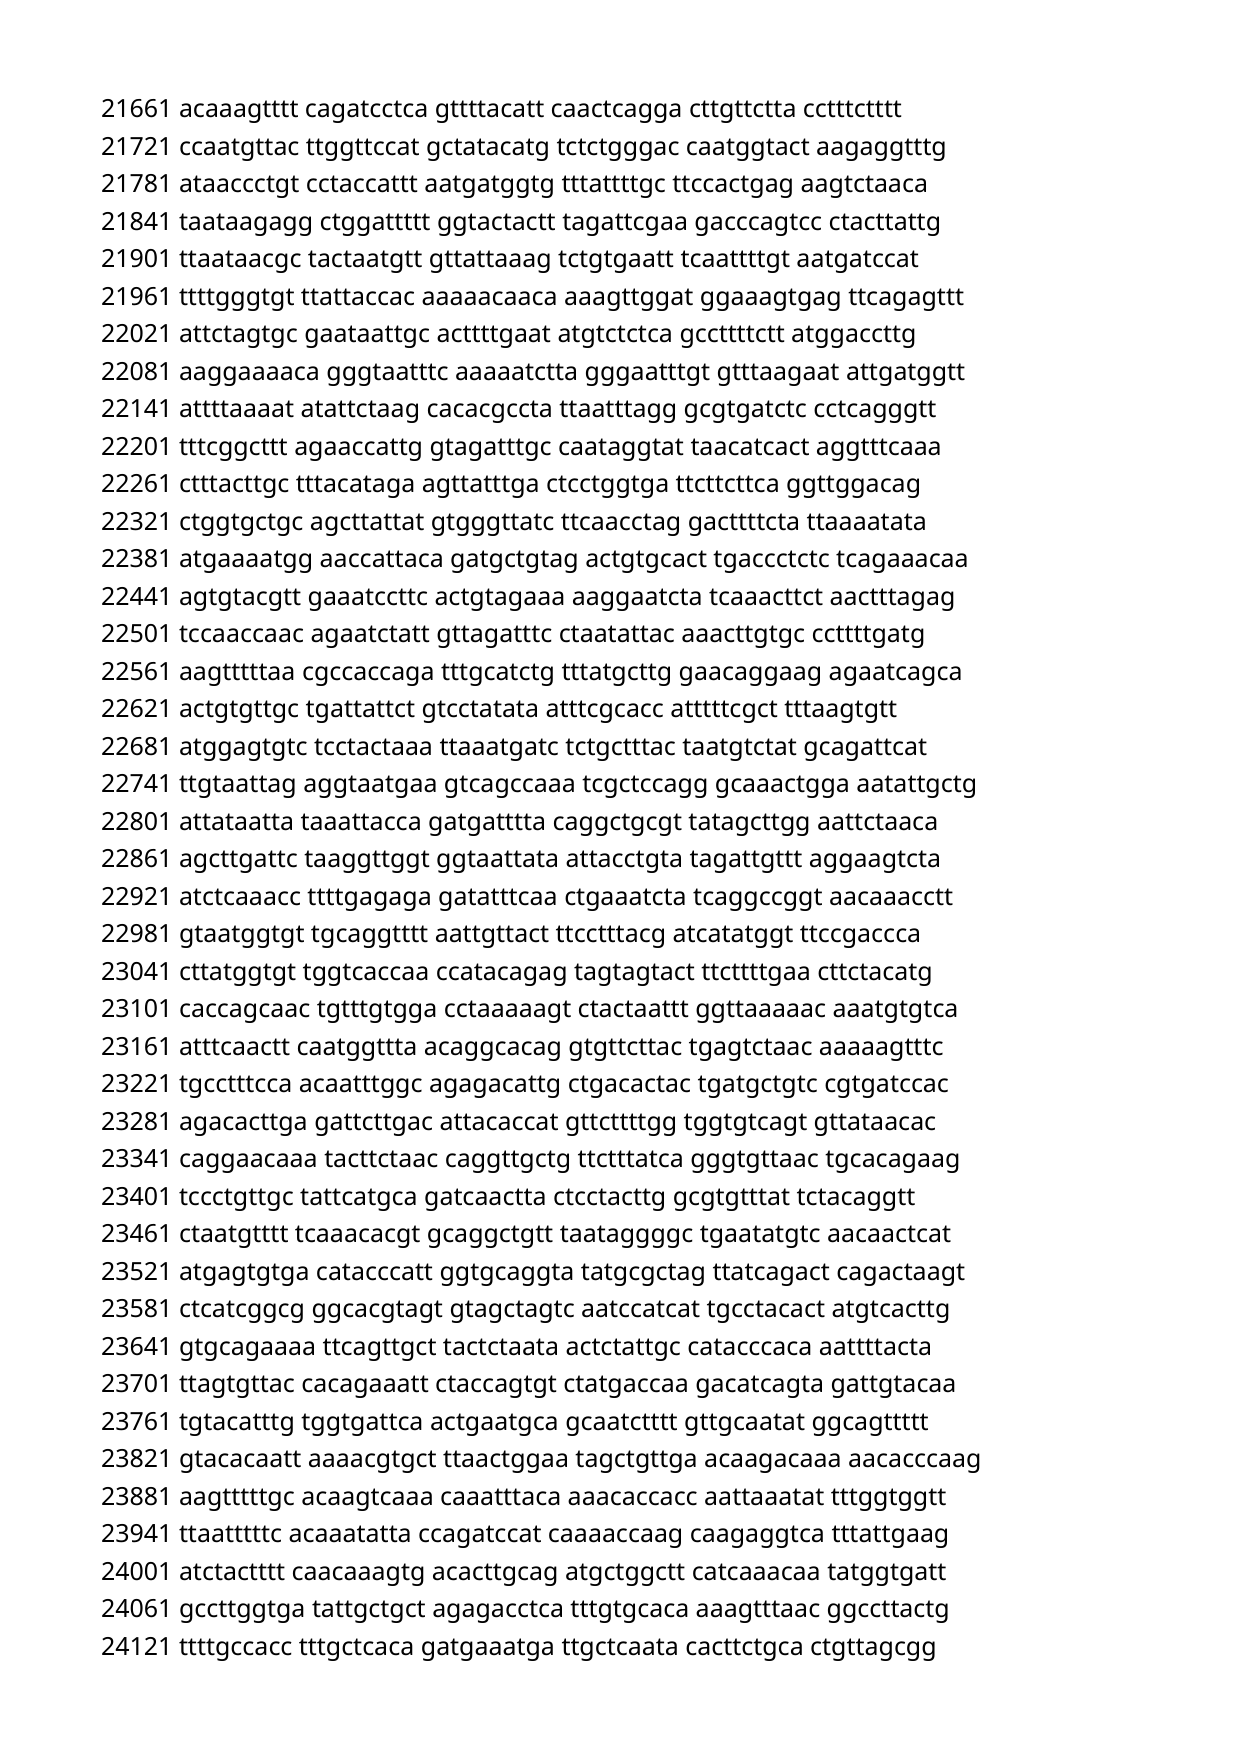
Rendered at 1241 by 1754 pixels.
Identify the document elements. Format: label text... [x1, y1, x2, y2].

text 22621 actgtgttgc tgattattct gtcctatata atttcgcacc atttttcgct tttaagtgtt [75, 689, 1165, 727]
text 24001 atctactttt caacaaagtg acacttgcag atgctggctt catcaaacaa tatggtgatt [75, 1552, 1165, 1589]
text 23101 caccagcaac tgtttgtgga cctaaaaagt ctactaattt ggttaaaaac aaatgtgtca [75, 989, 1165, 1027]
text 23761 tgtacatttg tggtgattca actgaatgca gcaatctttt gttgcaatat ggcagttttt [75, 1402, 1165, 1439]
text 24121 ttttgccacc tttgctcaca gatgaaatga ttgctcaata cacttctgca ctgttagcgg [75, 1627, 1165, 1664]
text 23881 aagtttttgc acaagtcaaa caaatttaca aaacaccacc aattaaatat tttggtggtt [75, 1477, 1165, 1514]
text 23521 atgagtgtga catacccatt ggtgcaggta tatgcgctag ttatcagact cagactaagt [75, 1252, 1165, 1289]
text 22681 atggagtgtc tcctactaaa ttaaatgatc tctgctttac taatgtctat gcagattcat [75, 727, 1165, 764]
text 22561 aagtttttaa cgccaccaga tttgcatctg tttatgcttg gaacaggaag agaatcagca [75, 652, 1165, 689]
text 23641 gtgcagaaaa ttcagttgct tactctaata actctattgc catacccaca aattttacta [75, 1327, 1165, 1364]
text 22801 attataatta taaattacca gatgatttta caggctgcgt tatagcttgg aattctaaca [75, 802, 1165, 839]
text 22321 ctggtgctgc agcttattat gtgggttatc ttcaacctag gacttttcta ttaaaatata [75, 502, 1165, 539]
text 22921 atctcaaacc ttttgagaga gatatttcaa ctgaaatcta tcaggccggt aacaaacctt [75, 877, 1165, 914]
text 22381 atgaaaatgg aaccattaca gatgctgtag actgtgcact tgaccctctc tcagaaacaa [75, 539, 1165, 577]
text 22441 agtgtacgtt gaaatccttc actgtagaaa aaggaatcta tcaaacttct aactttagag [75, 577, 1165, 614]
text 23821 gtacacaatt aaaacgtgct ttaactggaa tagctgttga acaagacaaa aacacccaag [75, 1439, 1165, 1477]
text 22981 gtaatggtgt tgcaggtttt aattgttact ttcctttacg atcatatggt ttccgaccca [75, 914, 1165, 952]
text 22081 aaggaaaaca gggtaatttc aaaaatctta gggaatttgt gtttaagaat attgatggtt [75, 352, 1165, 389]
text 21961 ttttgggtgt ttattaccac aaaaacaaca aaagttggat ggaaagtgag ttcagagttt [75, 277, 1165, 314]
text 23161 atttcaactt caatggttta acaggcacag gtgttcttac tgagtctaac aaaaagtttc [75, 1027, 1165, 1064]
text 21841 taataagagg ctggattttt ggtactactt tagattcgaa gacccagtcc ctacttattg [75, 202, 1165, 239]
text 21721 ccaatgttac ttggttccat gctatacatg tctctgggac caatggtact aagaggtttg [75, 127, 1165, 164]
text 21781 ataaccctgt cctaccattt aatgatggtg tttattttgc ttccactgag aagtctaaca [75, 164, 1165, 202]
text 21661 acaaagtttt cagatcctca gttttacatt caactcagga cttgttctta cctttctttt [75, 89, 1165, 127]
text 21901 ttaataacgc tactaatgtt gttattaaag tctgtgaatt tcaattttgt aatgatccat [75, 239, 1165, 277]
text 24061 gccttggtga tattgctgct agagacctca tttgtgcaca aaagtttaac ggccttactg [75, 1589, 1165, 1627]
text 23281 agacacttga gattcttgac attacaccat gttcttttgg tggtgtcagt gttataacac [75, 1102, 1165, 1139]
text 22201 tttcggcttt agaaccattg gtagatttgc caataggtat taacatcact aggtttcaaa [75, 427, 1165, 464]
text 23701 ttagtgttac cacagaaatt ctaccagtgt ctatgaccaa gacatcagta gattgtacaa [75, 1364, 1165, 1402]
text 23941 ttaatttttc acaaatatta ccagatccat caaaaccaag caagaggtca tttattgaag [75, 1514, 1165, 1552]
text 23461 ctaatgtttt tcaaacacgt gcaggctgtt taataggggc tgaatatgtc aacaactcat [75, 1214, 1165, 1252]
text 23401 tccctgttgc tattcatgca gatcaactta ctcctacttg gcgtgtttat tctacaggtt [75, 1177, 1165, 1214]
text 23341 caggaacaaa tacttctaac caggttgctg ttctttatca gggtgttaac tgcacagaag [75, 1139, 1165, 1177]
text 23041 cttatggtgt tggtcaccaa ccatacagag tagtagtact ttcttttgaa cttctacatg [75, 952, 1165, 989]
text 23581 ctcatcggcg ggcacgtagt gtagctagtc aatccatcat tgcctacact atgtcacttg [75, 1289, 1165, 1327]
text 22261 ctttacttgc tttacataga agttatttga ctcctggtga ttcttcttca ggttggacag [75, 464, 1165, 502]
text 22141 attttaaaat atattctaag cacacgccta ttaatttagg gcgtgatctc cctcagggtt [75, 389, 1165, 427]
text 22861 agcttgattc taaggttggt ggtaattata attacctgta tagattgttt aggaagtcta [75, 839, 1165, 877]
text 22741 ttgtaattag aggtaatgaa gtcagccaaa tcgctccagg gcaaactgga aatattgctg [75, 764, 1165, 802]
text 22501 tccaaccaac agaatctatt gttagatttc ctaatattac aaacttgtgc ccttttgatg [75, 614, 1165, 652]
text 23221 tgcctttcca acaatttggc agagacattg ctgacactac tgatgctgtc cgtgatccac [75, 1064, 1165, 1102]
text 22021 attctagtgc gaataattgc acttttgaat atgtctctca gccttttctt atggaccttg [75, 314, 1165, 352]
